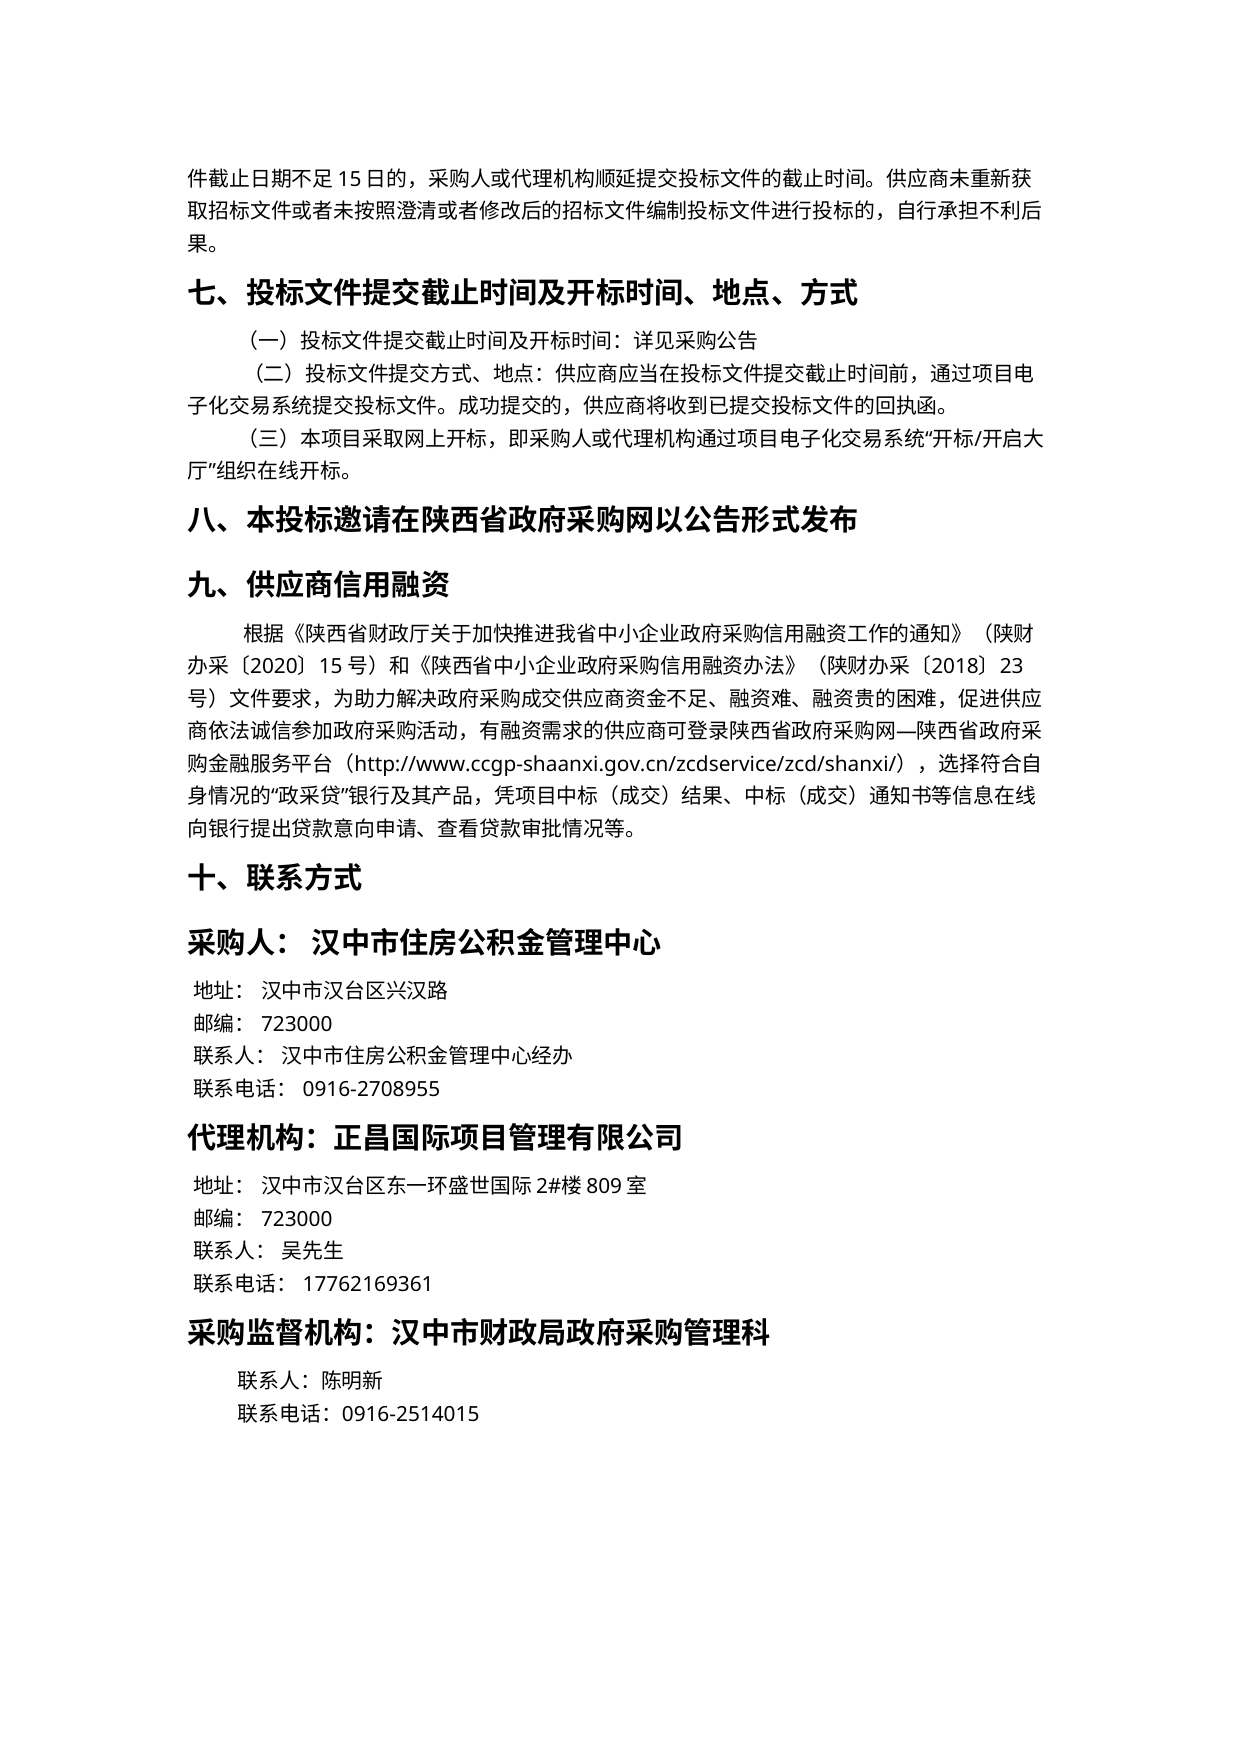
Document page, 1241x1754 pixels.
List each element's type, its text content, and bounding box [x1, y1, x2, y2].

text 联系电话： 0916-2708955 [187, 1072, 1053, 1104]
text 联系电话： 17762169361 [187, 1267, 1053, 1299]
text 联系电话：0916-2514015 [187, 1397, 1053, 1429]
text 根据《陕西省财政厅关于加快推进我省中小企业政府采购信用融资工作的通知》（陕财办采〔2020〕15 号）和《陕西省中小企业政府采购信用融资办法》（陕财办采〔2018〕23 号）文件要求，为助力解决政府采购成交供应商资金不足、融资难、融资贵的困难，促进供应商依法诚信参加政府采购活动，有融资需求的供应商可登录陕西省政府采购网—陕西省政府采购金融服务平台（http://www.ccgp-shaanxi.gov.cn/zcdservice/zcd/shanxi/），选择符合自身情况的“政采贷”银行及其产品，凭项目中标（成交）结果、中标（成交）通知书等信息在线向银行提出贷款意向申请、查看贷款审批情况等。 [187, 617, 1053, 844]
text 地址： 汉中市汉台区兴汉路 [187, 974, 1053, 1007]
text 联系人： 汉中市住房公积金管理中心经办 [187, 1039, 1053, 1072]
text 地址： 汉中市汉台区东一环盛世国际2#楼809室 [187, 1169, 1053, 1202]
text （三）本项目采取网上开标，即采购人或代理机构通过项目电子化交易系统“开标/开启大厅”组织在线开标。 [187, 422, 1053, 487]
text 七、投标文件提交截止时间及开标时间、地点、方式 [187, 259, 1053, 324]
text 邮编： 723000 [187, 1007, 1053, 1039]
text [187, 162, 1053, 259]
text 邮编： 723000 [187, 1202, 1053, 1234]
text （二）投标文件提交方式、地点：供应商应当在投标文件提交截止时间前，通过项目电子化交易系统提交投标文件。成功提交的，供应商将收到已提交投标文件的回执函。 [187, 357, 1053, 422]
text 十、联系方式 [187, 844, 1053, 909]
text （一）投标文件提交截止时间及开标时间：详见采购公告 [187, 324, 1053, 357]
text 联系人： 吴先生 [187, 1234, 1053, 1267]
text 联系人：陈明新 [187, 1364, 1053, 1397]
text 采购监督机构：汉中市财政局政府采购管理科 [187, 1299, 1053, 1364]
text 九、供应商信用融资 [187, 552, 1053, 617]
text 代理机构：正昌国际项目管理有限公司 [187, 1104, 1053, 1169]
text 采购人： 汉中市住房公积金管理中心 [187, 909, 1053, 974]
text 八、本投标邀请在陕西省政府采购网以公告形式发布 [187, 487, 1053, 552]
